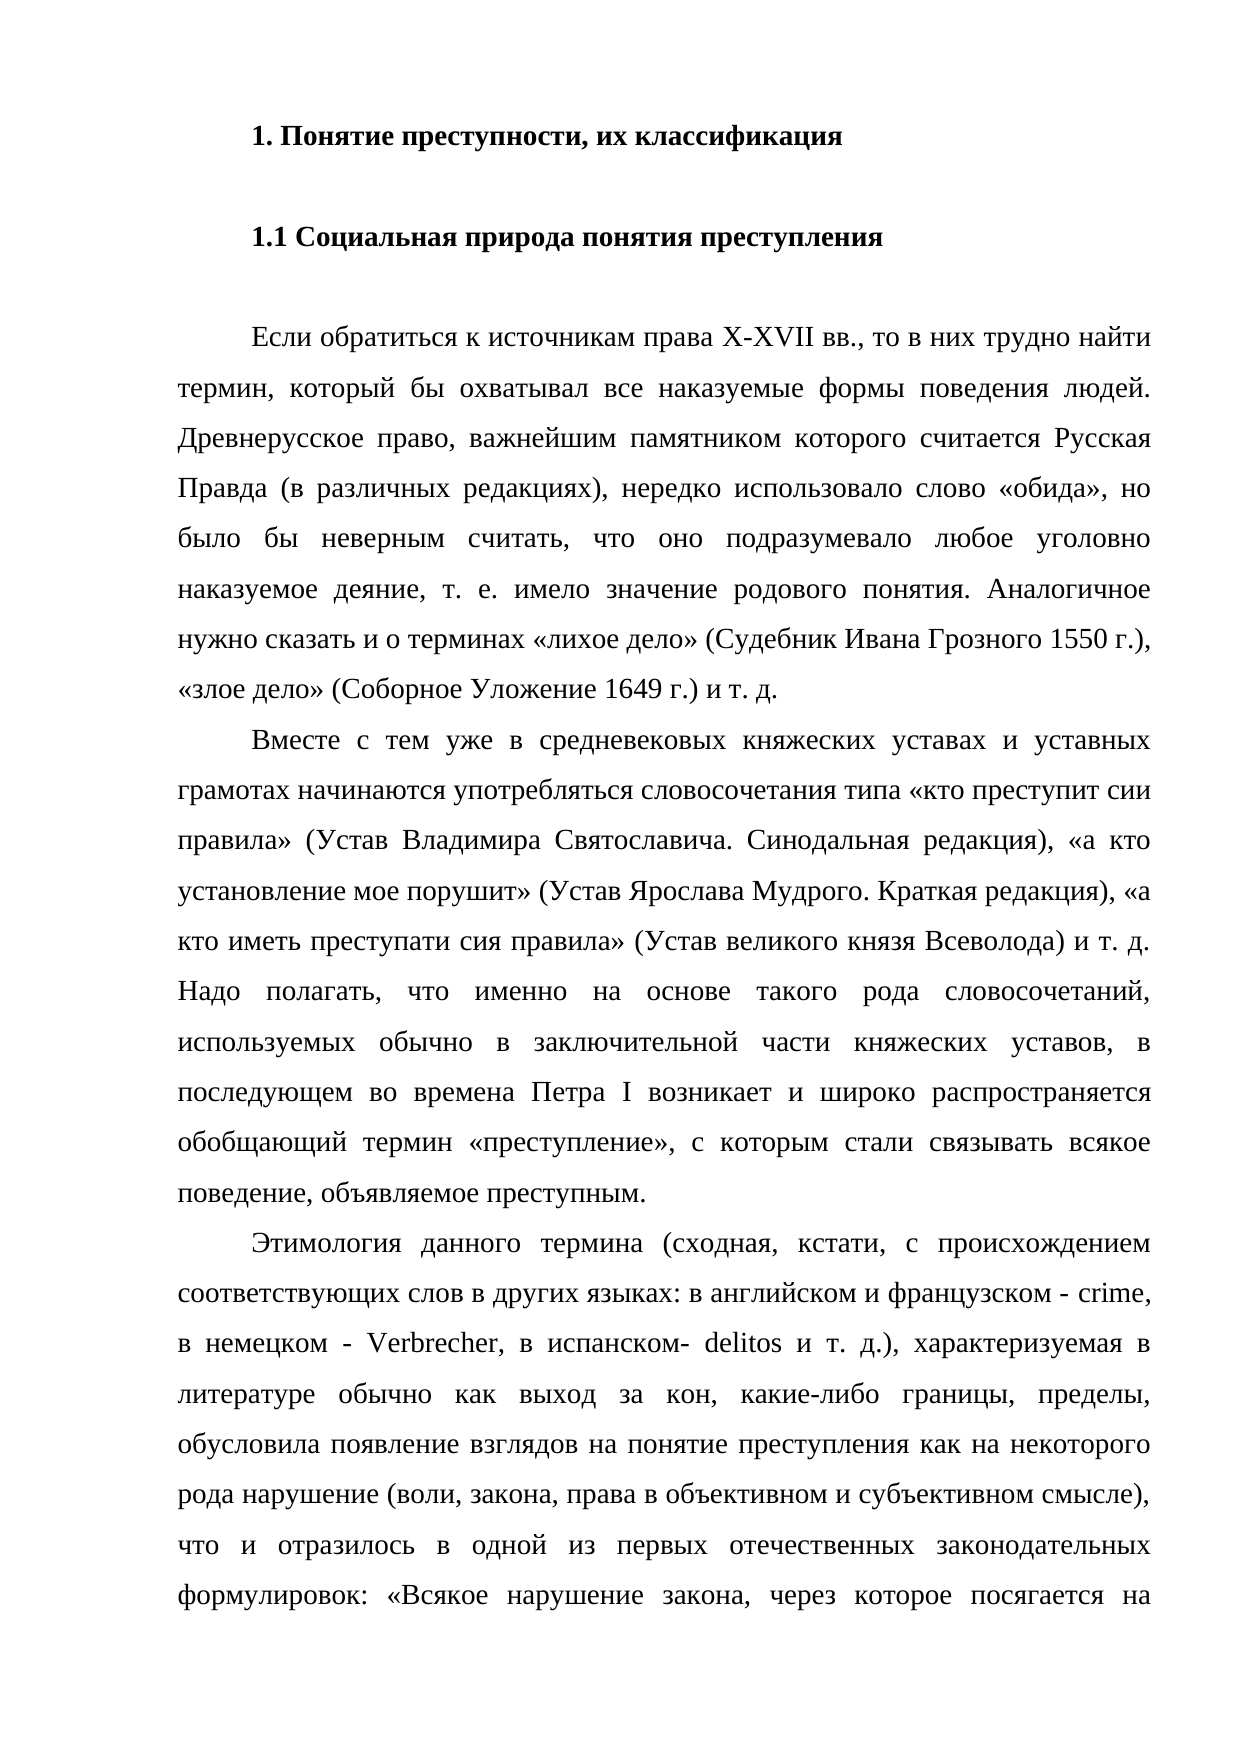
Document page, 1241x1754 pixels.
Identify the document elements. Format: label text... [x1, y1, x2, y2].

text Вместе с тем уже в средневековых княжеских уставах и уставных грамотах начинаются употребляться словосочетания типа «кто преступит сии правила» (Устав Владимира Святославича. Синодальная редакция), «а кто установление мое порушит» (Устав Ярослава Мудрого. Краткая редакция), «а кто иметь преступати сия правила» (Устав великого князя Всеволода) и т. д. Надо полагать, что именно на основе такого рода словосочетаний, используемых обычно в заключительной части княжеских уставов, в последующем во времена Петра I возникает и широко распространяется обобщающий термин «преступление», с которым стали связывать всякое поведение, объявляемое преступным. [177, 722, 1152, 1208]
text 1. Понятие преступности, их классификация [177, 118, 1152, 152]
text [177, 1225, 1152, 1611]
text Если обратиться к источникам права X-XVII вв., то в них трудно найти термин, который бы охватывал все наказуемые формы поведения людей. Древнерусское право, важнейшим памятником которого считается Русская Правда (в различных редакциях), нередко использовало слово «обида», но было бы неверным считать, что оно подразумевало любое уголовно наказуемое деяние, т. е. имело значение родового понятия. Аналогичное нужно сказать и о терминах «лихое дело» (Судебник Ивана Грозного 1550 г.), «злое дело» (Соборное Уложение 1649 г.) и т. д. [177, 319, 1152, 705]
text 1.1 Социальная природа понятия преступления [177, 219, 1152, 252]
